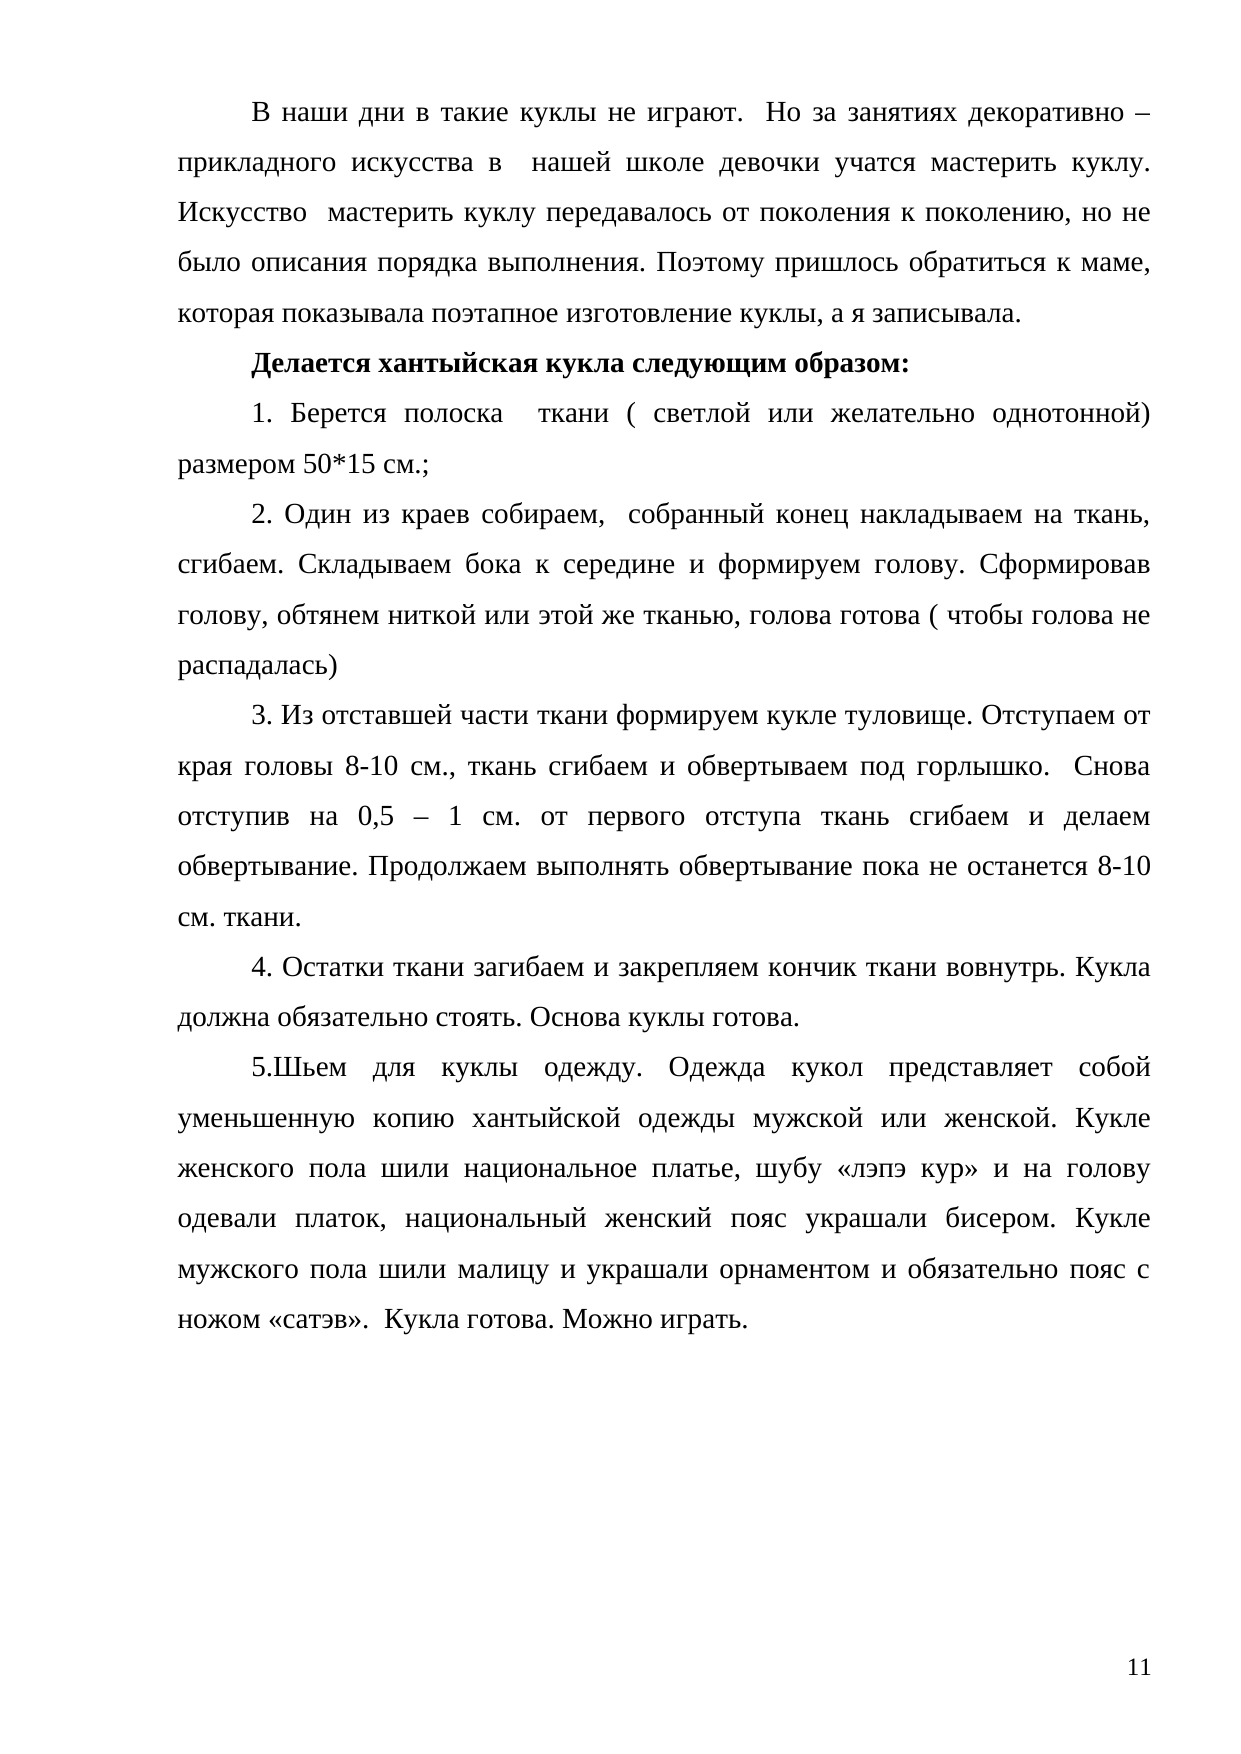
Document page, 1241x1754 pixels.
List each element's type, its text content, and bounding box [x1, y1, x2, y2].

text 5.Шьем для куклы одежду. Одежда кукол представляет собой уменьшенную копию хантыйской одежды мужской или женской. Кукле женского пола шили национальное платье, шубу «лэпэ кур» и на голову одевали платок, национальный женский пояс украшали бисером. Кукле мужского пола шили малицу и украшали орнаментом и обязательно пояс с ножом «сатэв». Кукла готова. Можно играть. [177, 1049, 1152, 1335]
text В наши дни в такие куклы не играют. Но за занятиях декоративно – прикладного искусства в нашей школе девочки учатся мастерить куклу. Искусство мастерить куклу передавалось от поколения к поколению, но не было описания порядка выполнения. Поэтому пришлось обратиться к маме, которая показывала поэтапное изготовление куклы, а я записывала. [177, 94, 1152, 328]
text 3. Из отставшей части ткани формируем кукле туловище. Отступаем от края головы 8-10 см., ткань сгибаем и обвертываем под горлышко. Снова отступив на 0,5 – 1 см. от первого отступа ткань сгибаем и делаем обвертывание. Продолжаем выполнять обвертывание пока не останется 8-10 см. ткани. [177, 697, 1152, 932]
text 1. Берется полоска ткани ( светлой или желательно однотонной) размером 50*15 см.; [177, 396, 1152, 479]
text Делается хантыйская кукла следующим образом: [177, 345, 1152, 379]
text 2. Один из краев собираем, собранный конец накладываем на ткань, сгибаем. Складываем бока к середине и формируем голову. Сформировав голову, обтянем ниткой или этой же тканью, голова готова ( чтобы голова не распадалась) [177, 496, 1152, 681]
text 4. Остатки ткани загибаем и закрепляем кончик ткани вовнутрь. Кукла должна обязательно стоять. Основа куклы готова. [177, 949, 1152, 1033]
